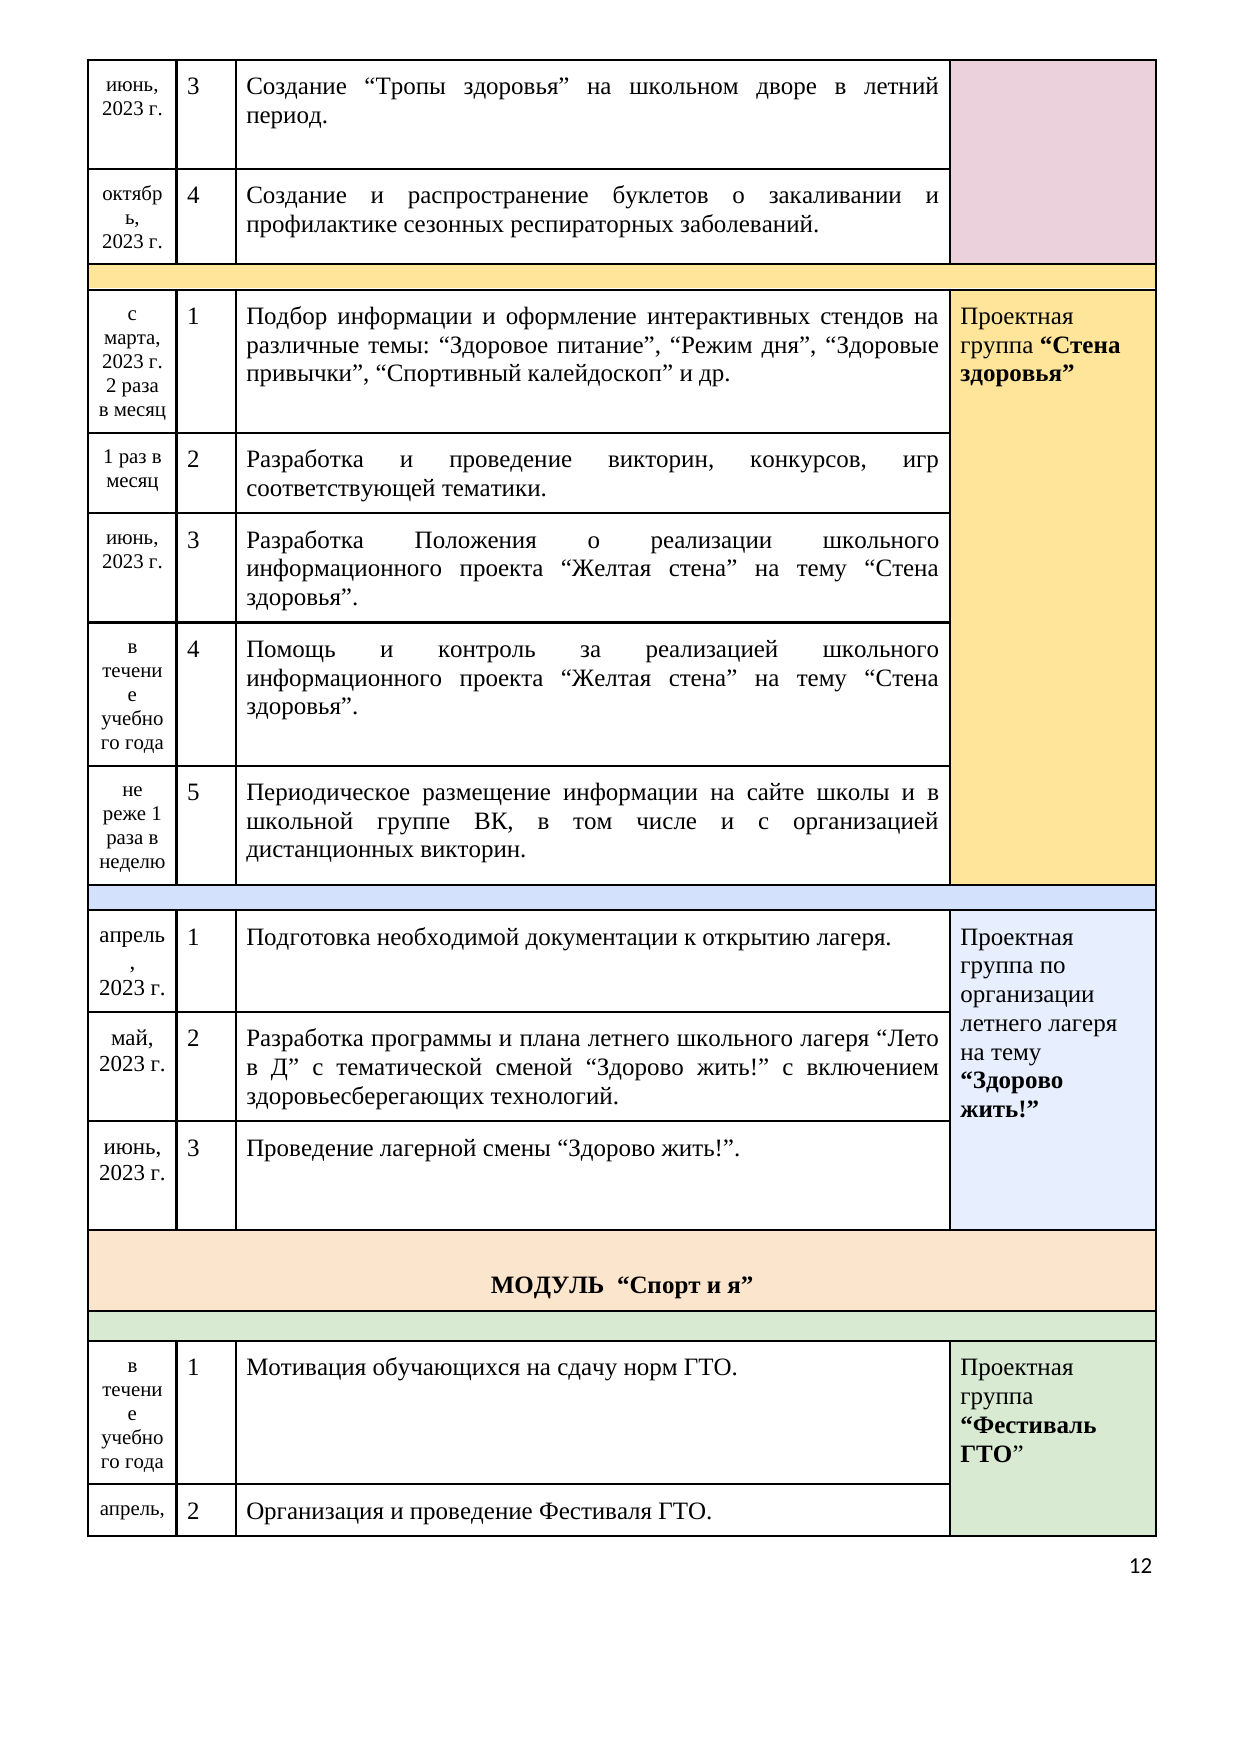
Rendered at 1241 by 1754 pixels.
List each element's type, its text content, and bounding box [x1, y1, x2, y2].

table_cell 3 [178, 1122, 235, 1229]
table_cell июнь, 2023 г. [89, 1122, 175, 1229]
table_cell Разработка и проведение викторин, конкурсов, игр соответствующей тематики. [237, 434, 949, 512]
table_cell с марта, 2023 г. 2 раза в месяц [89, 291, 175, 432]
table_cell Периодическое размещение информации на сайте школы и в школьной группе ВК, в том числе и с организацией дистанционных викторин. [237, 767, 949, 884]
table_cell Проведение лагерной смены “Здорово жить!”. [237, 1122, 949, 1229]
table_cell Подготовка необходимой документации к открытию лагеря. [237, 911, 949, 1011]
table_cell Разработка программы и плана летнего школьного лагеря “Лето в Д” с тематической сменой “Здорово жить!” с включением здоровьесберегающих технологий. [237, 1013, 949, 1120]
table_cell Создание и распространение буклетов о закаливании и профилактике сезонных респираторных заболеваний. [237, 170, 949, 263]
table_cell Проектная группа “Фестиваль ГТО” [951, 1342, 1155, 1535]
table_cell в течение учебного года [89, 624, 175, 764]
table_cell октябрь, 2023 г. [89, 170, 175, 263]
table_cell в течение учебного года [89, 1342, 175, 1483]
table_cell [89, 1312, 1155, 1340]
table_cell апрель, 2023 г. [89, 911, 175, 1011]
table_cell 5 [178, 767, 235, 884]
table_cell июнь, 2023 г. [89, 61, 175, 168]
table_cell Создание “Тропы здоровья” на школьном дворе в летний период. [237, 61, 949, 168]
table_cell Проектная группа “Стена здоровья” [951, 291, 1155, 884]
table_cell [89, 265, 1155, 288]
table_cell Мотивация обучающихся на сдачу норм ГТО. [237, 1342, 949, 1483]
table_cell 4 [178, 170, 235, 263]
table_cell [89, 886, 1155, 909]
table_cell Помощь и контроль за реализацией школьного информационного проекта “Желтая стена” на тему “Стена здоровья”. [237, 624, 949, 764]
table_cell апрель, 2023 г. [89, 1485, 175, 1535]
table_cell 4 [178, 624, 235, 764]
table_cell не реже 1 раза в неделю [89, 767, 175, 884]
table_cell 1 [178, 1342, 235, 1483]
table_cell Проектная группа по организации летнего лагеря на тему “Здорово жить!” [951, 911, 1155, 1229]
table_cell май, 2023 г. [89, 1013, 175, 1120]
table_cell 1 [178, 911, 235, 1011]
table_cell 3 [178, 514, 235, 621]
table_cell 2 [178, 434, 235, 512]
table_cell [237, 1485, 949, 1535]
table_cell Разработка Положения о реализации школьного информационного проекта “Желтая стена” на тему “Стена здоровья”. [237, 514, 949, 621]
table_cell Подбор информации и оформление интерактивных стендов на различные темы: “Здоровое питание”, “Режим дня”, “Здоровые привычки”, “Спортивный калейдоскоп” и др. [237, 291, 949, 432]
table_cell 2 [178, 1485, 235, 1535]
table_cell МОДУЛЬ “Спорт и я” [89, 1231, 1155, 1310]
table_cell 1 [178, 291, 235, 432]
table_cell 2 [178, 1013, 235, 1120]
table_cell 3 [178, 61, 235, 168]
table_cell июнь, 2023 г. [89, 514, 175, 621]
table_cell 1 раз в месяц [89, 434, 175, 512]
